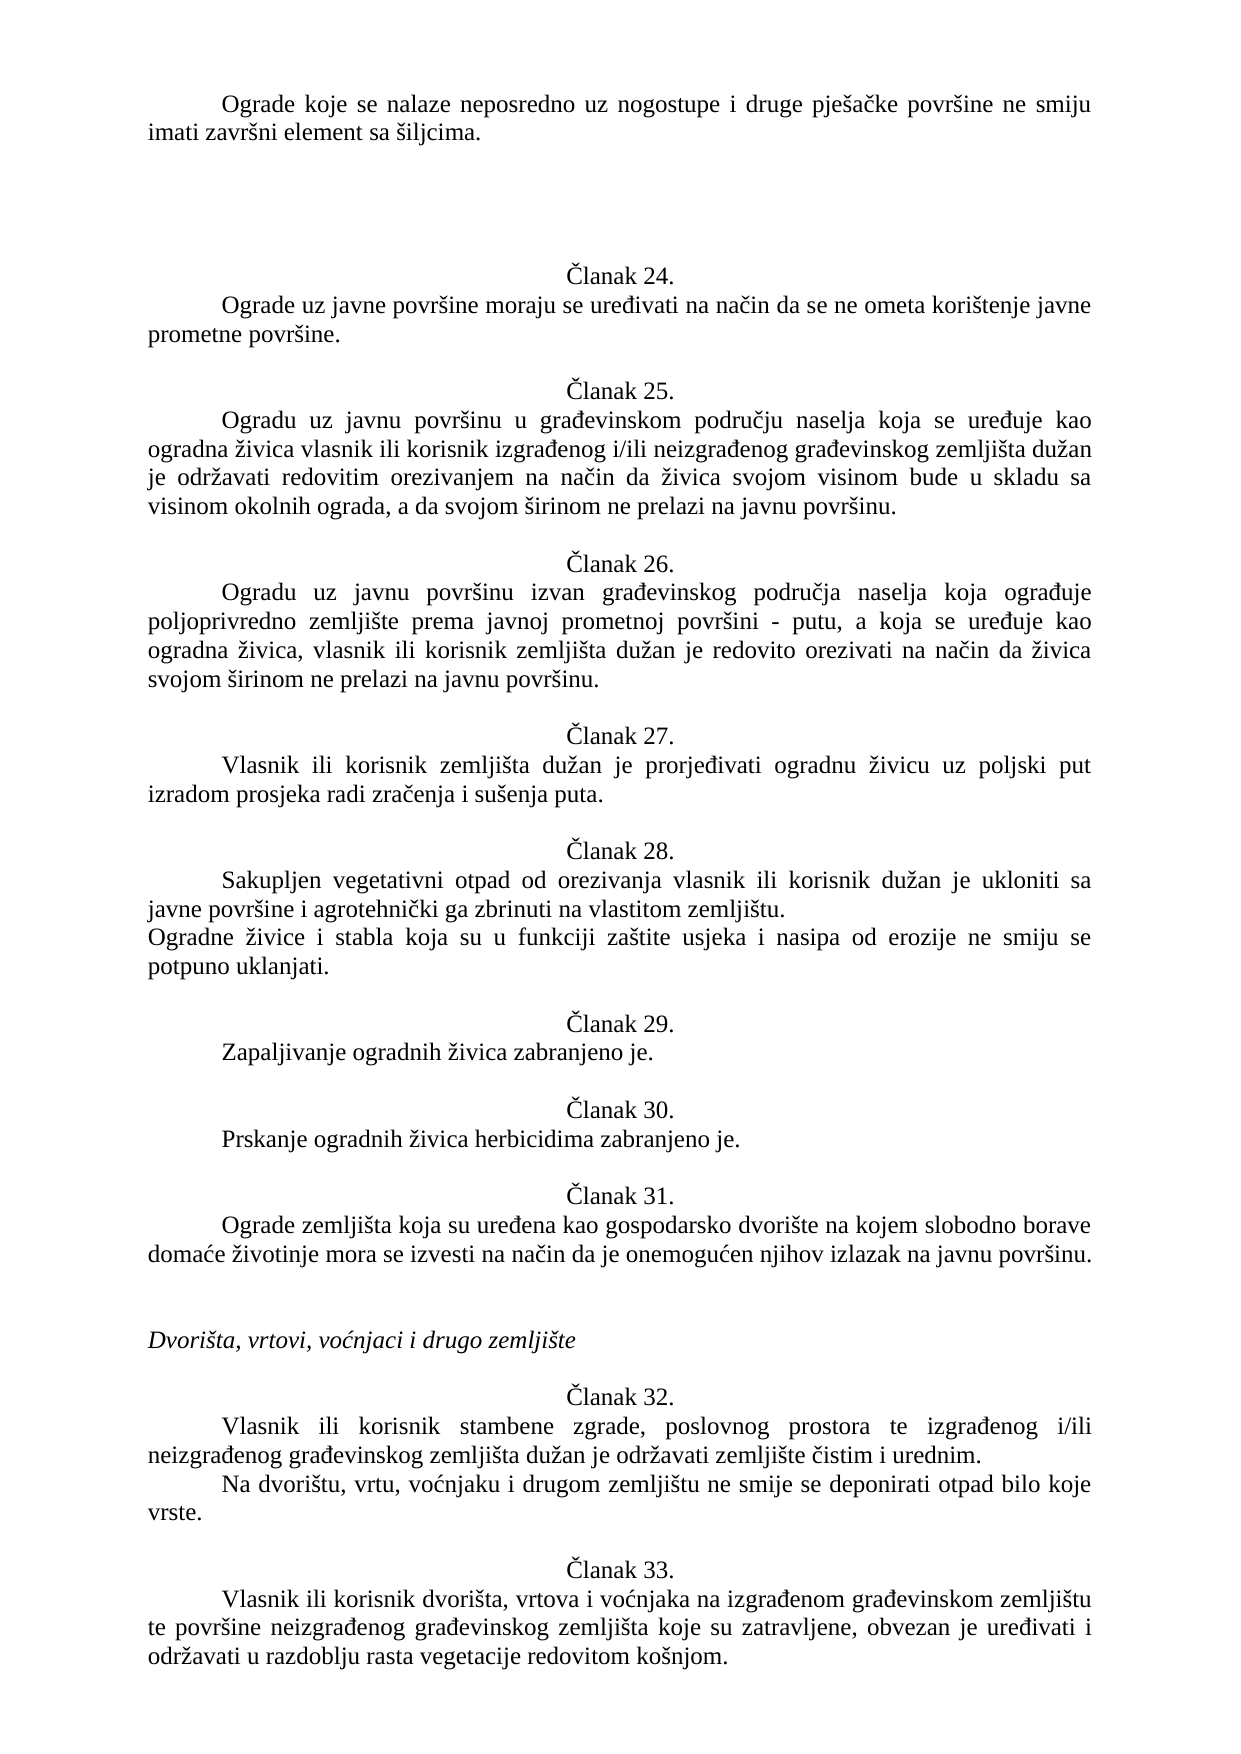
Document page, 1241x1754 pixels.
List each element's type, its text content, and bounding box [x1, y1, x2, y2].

text Članak 29. [148, 1009, 1093, 1037]
text Vlasnik ili korisnik dvorišta, vrtova i voćnjaka na izgrađenom građevinskom zemljištu te površine neizgrađenog građevinskog zemljišta koje su zatravljene, obvezan je uređivati i održavati u razdoblju rasta vegetacije redovitom košnjom. [148, 1584, 1093, 1670]
text Ogradu uz javnu površinu izvan građevinskog područja naselja koja ograđuje poljoprivredno zemljište prema javnoj prometnoj površini - putu, a koja se uređuje kao ogradna živica, vlasnik ili korisnik zemljišta dužan je redovito orezivati na način da živica svojom širinom ne prelazi na javnu površinu. [148, 577, 1093, 692]
text Vlasnik ili korisnik zemljišta dužan je prorjeđivati ogradnu živicu uz poljski put izradom prosjeka radi zračenja i sušenja puta. [148, 750, 1093, 807]
text Članak 28. [148, 836, 1093, 865]
text Na dvorištu, vrtu, voćnjaku i drugom zemljištu ne smije se deponirati otpad bilo koje vrste. [148, 1469, 1093, 1526]
text Članak 32. [148, 1382, 1093, 1411]
text Članak 33. [148, 1555, 1093, 1584]
text Članak 27. [148, 721, 1093, 750]
text Dvorišta, vrtovi, voćnjaci i drugo zemljište [148, 1325, 1093, 1354]
text Članak 30. [148, 1095, 1093, 1124]
text Članak 31. [148, 1181, 1093, 1210]
text Zapaljivanje ogradnih živica zabranjeno je. [148, 1037, 1093, 1066]
text Ogradu uz javnu površinu u građevinskom području naselja koja se uređuje kao ogradna živica vlasnik ili korisnik izgrađenog i/ili neizgrađenog građevinskog zemljišta dužan je održavati redovitim orezivanjem na način da živica svojom visinom bude u skladu sa visinom okolnih ograda, a da svojom širinom ne prelazi na javnu površinu. [148, 405, 1093, 520]
text Ograde koje se nalaze neposredno uz nogostupe i druge pješačke površine ne smiju imati završni element sa šiljcima. [148, 89, 1093, 146]
text Prskanje ogradnih živica herbicidima zabranjeno je. [148, 1124, 1093, 1152]
text Ograde zemljišta koja su uređena kao gospodarsko dvorište na kojem slobodno borave domaće životinje mora se izvesti na način da je onemogućen njihov izlazak na javnu površinu. [148, 1210, 1093, 1267]
text Vlasnik ili korisnik stambene zgrade, poslovnog prostora te izgrađenog i/ili neizgrađenog građevinskog zemljišta dužan je održavati zemljište čistim i urednim. [148, 1411, 1093, 1469]
text Članak 26. [148, 549, 1093, 577]
text Ogradne živice i stabla koja su u funkciji zaštite usjeka i nasipa od erozije ne smiju se potpuno uklanjati. [148, 922, 1093, 980]
text Članak 24. [148, 261, 1093, 290]
text Članak 25. [148, 376, 1093, 405]
text Sakupljen vegetativni otpad od orezivanja vlasnik ili korisnik dužan je ukloniti sa javne površine i agrotehnički ga zbrinuti na vlastitom zemljištu. [148, 865, 1093, 922]
text Ograde uz javne površine moraju se uređivati na način da se ne ometa korištenje javne prometne površine. [148, 290, 1093, 347]
